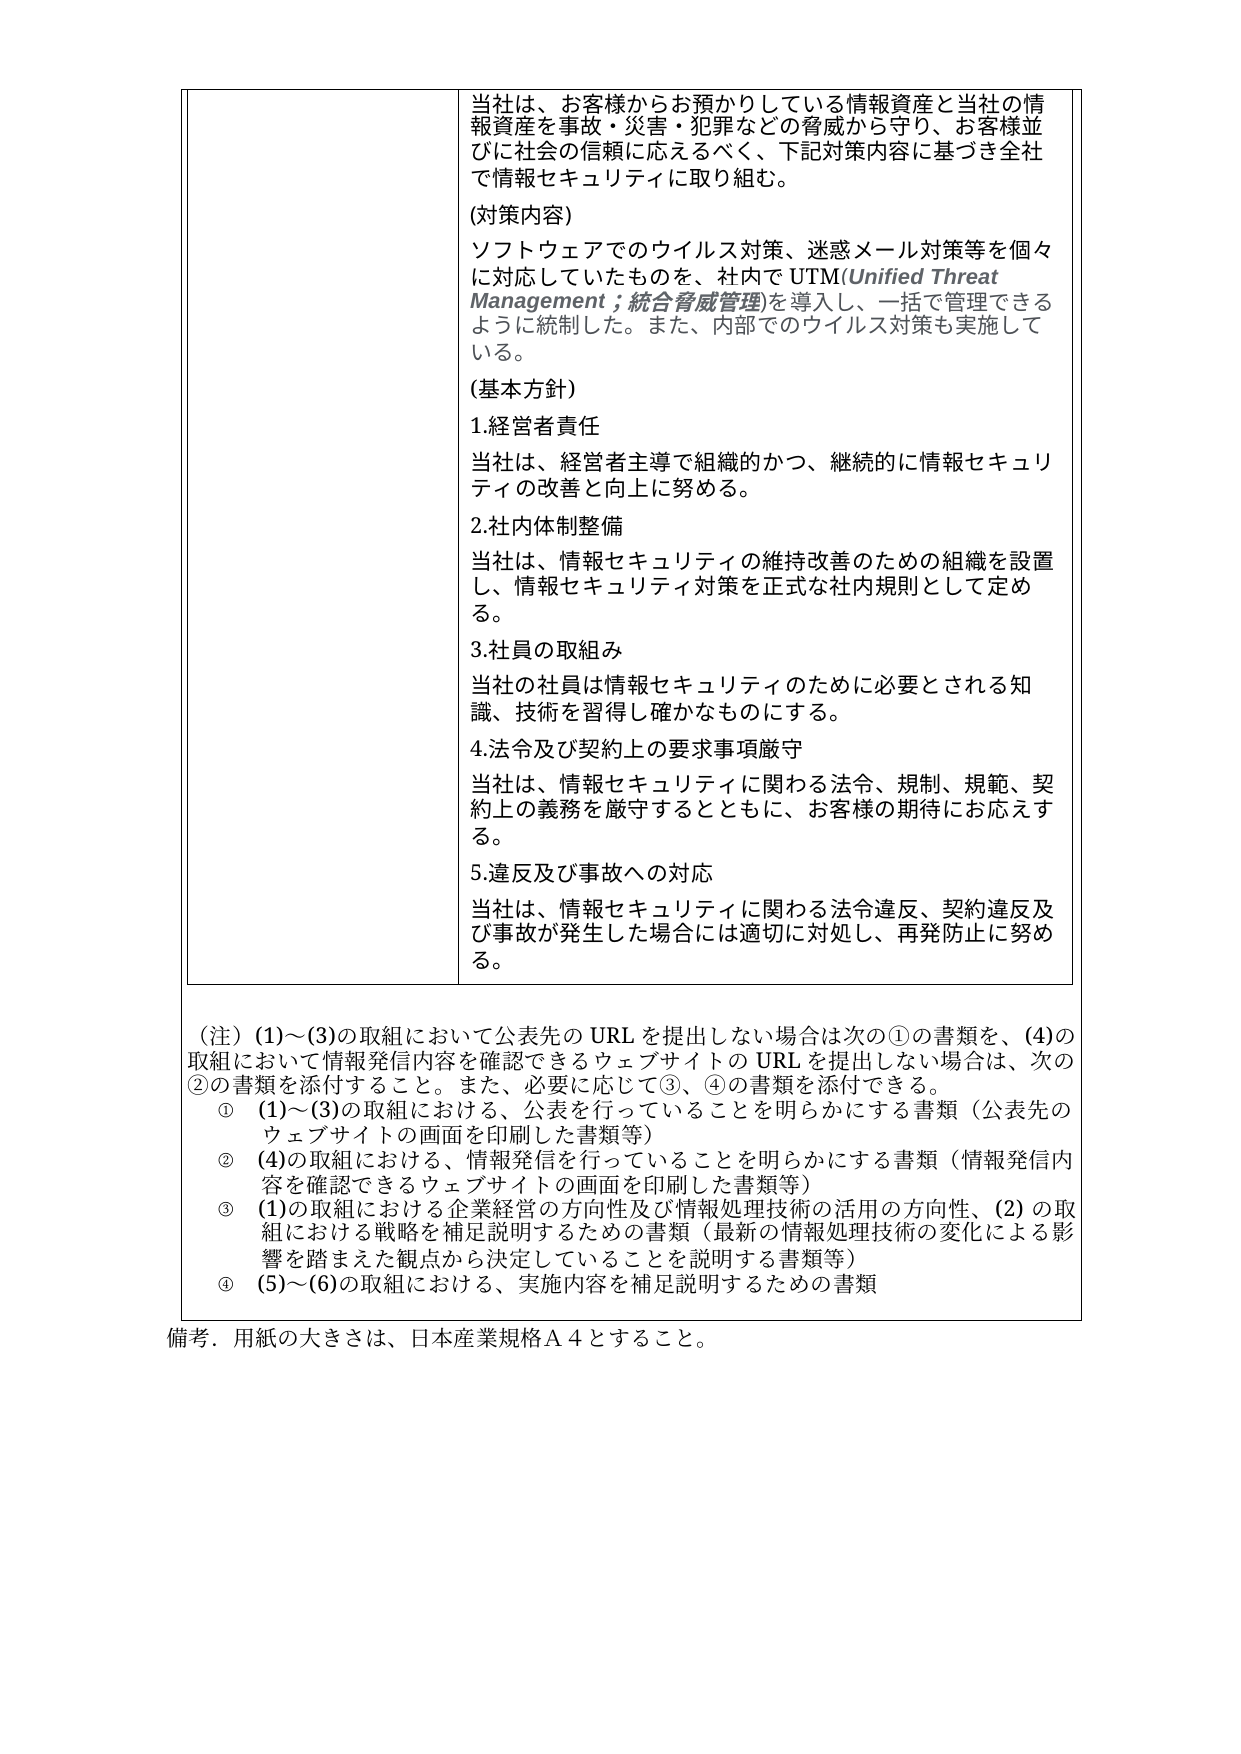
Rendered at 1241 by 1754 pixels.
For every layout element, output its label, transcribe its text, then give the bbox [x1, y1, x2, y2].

text 備考．用紙の大きさは、日本産業規格Ａ４とすること。 [167, 1321, 1070, 1352]
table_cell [182, 90, 1081, 1320]
